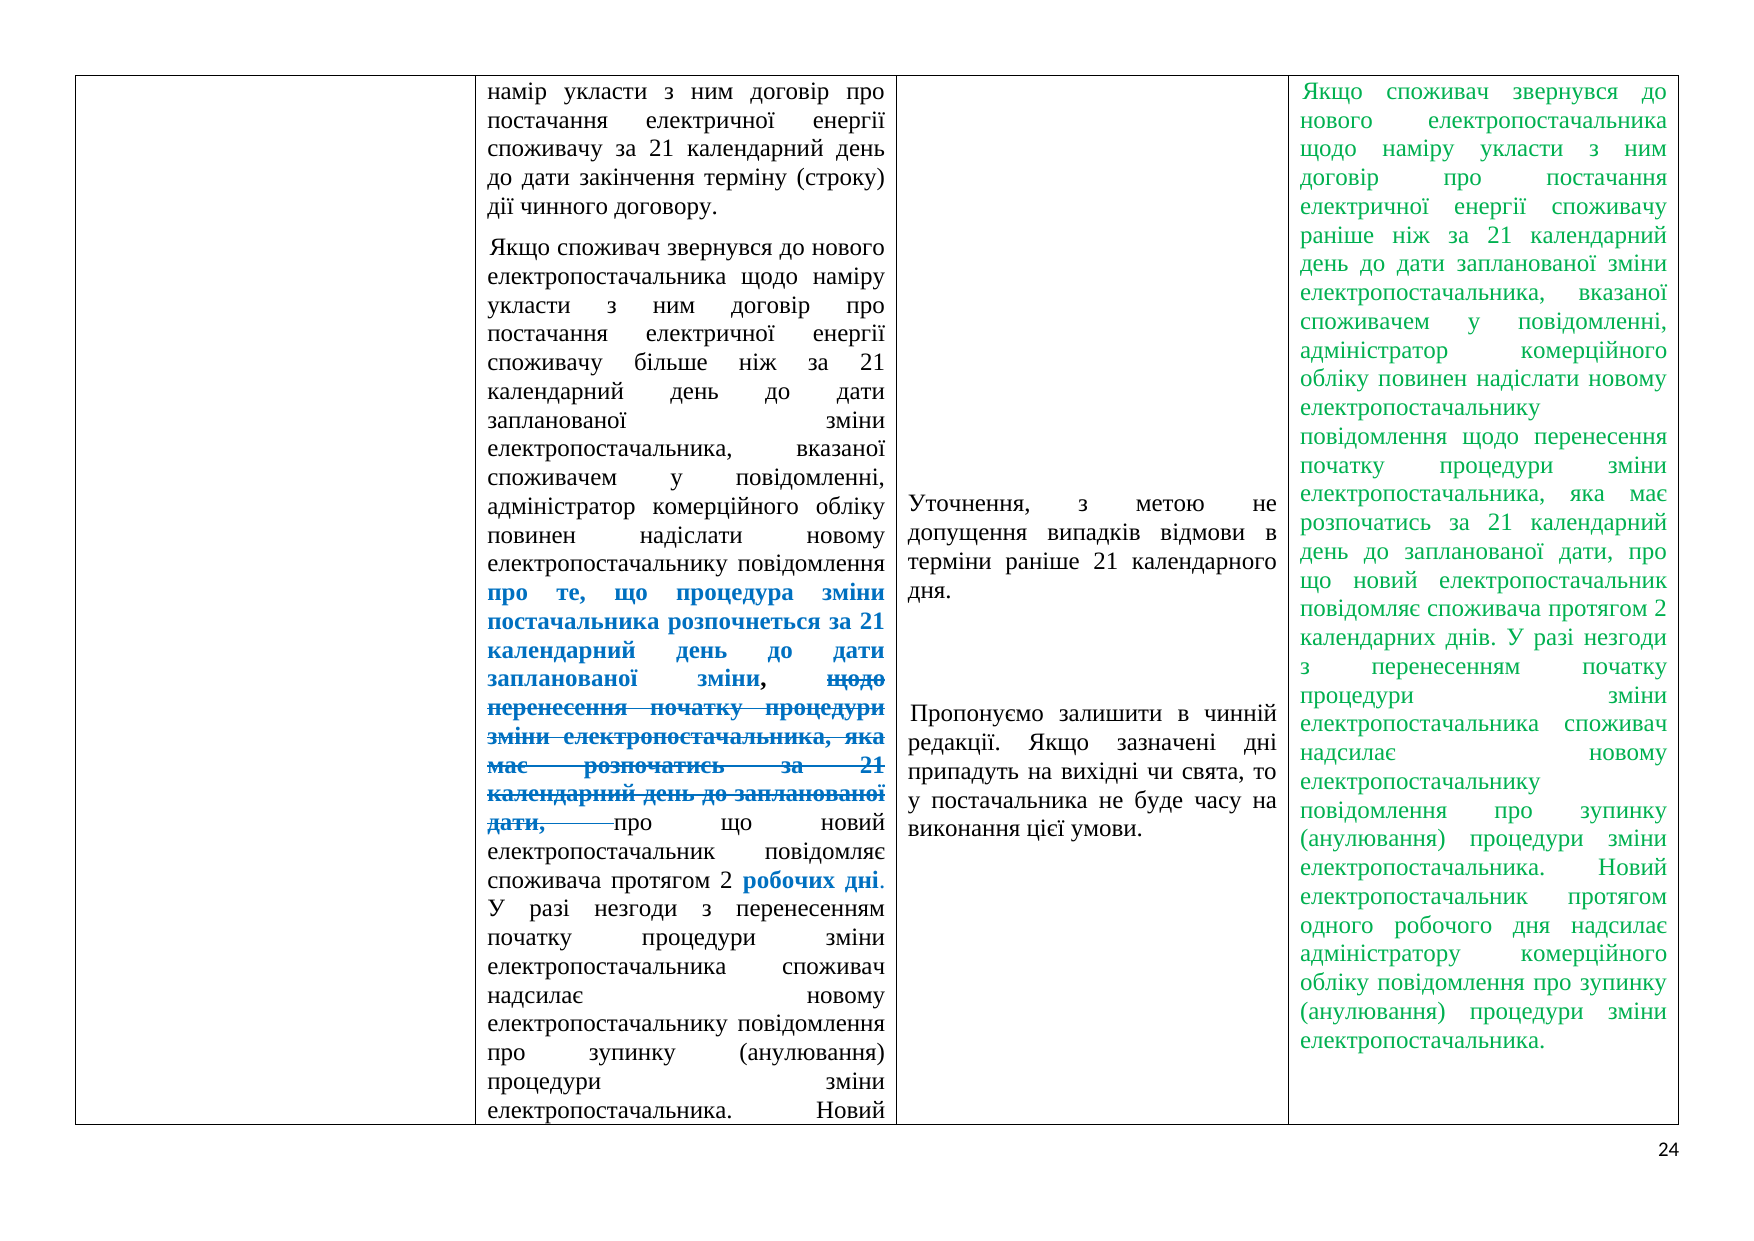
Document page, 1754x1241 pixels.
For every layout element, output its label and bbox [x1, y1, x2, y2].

table_cell [476, 76, 896, 1123]
table_cell [897, 76, 1288, 1123]
table_cell [1289, 76, 1678, 1123]
